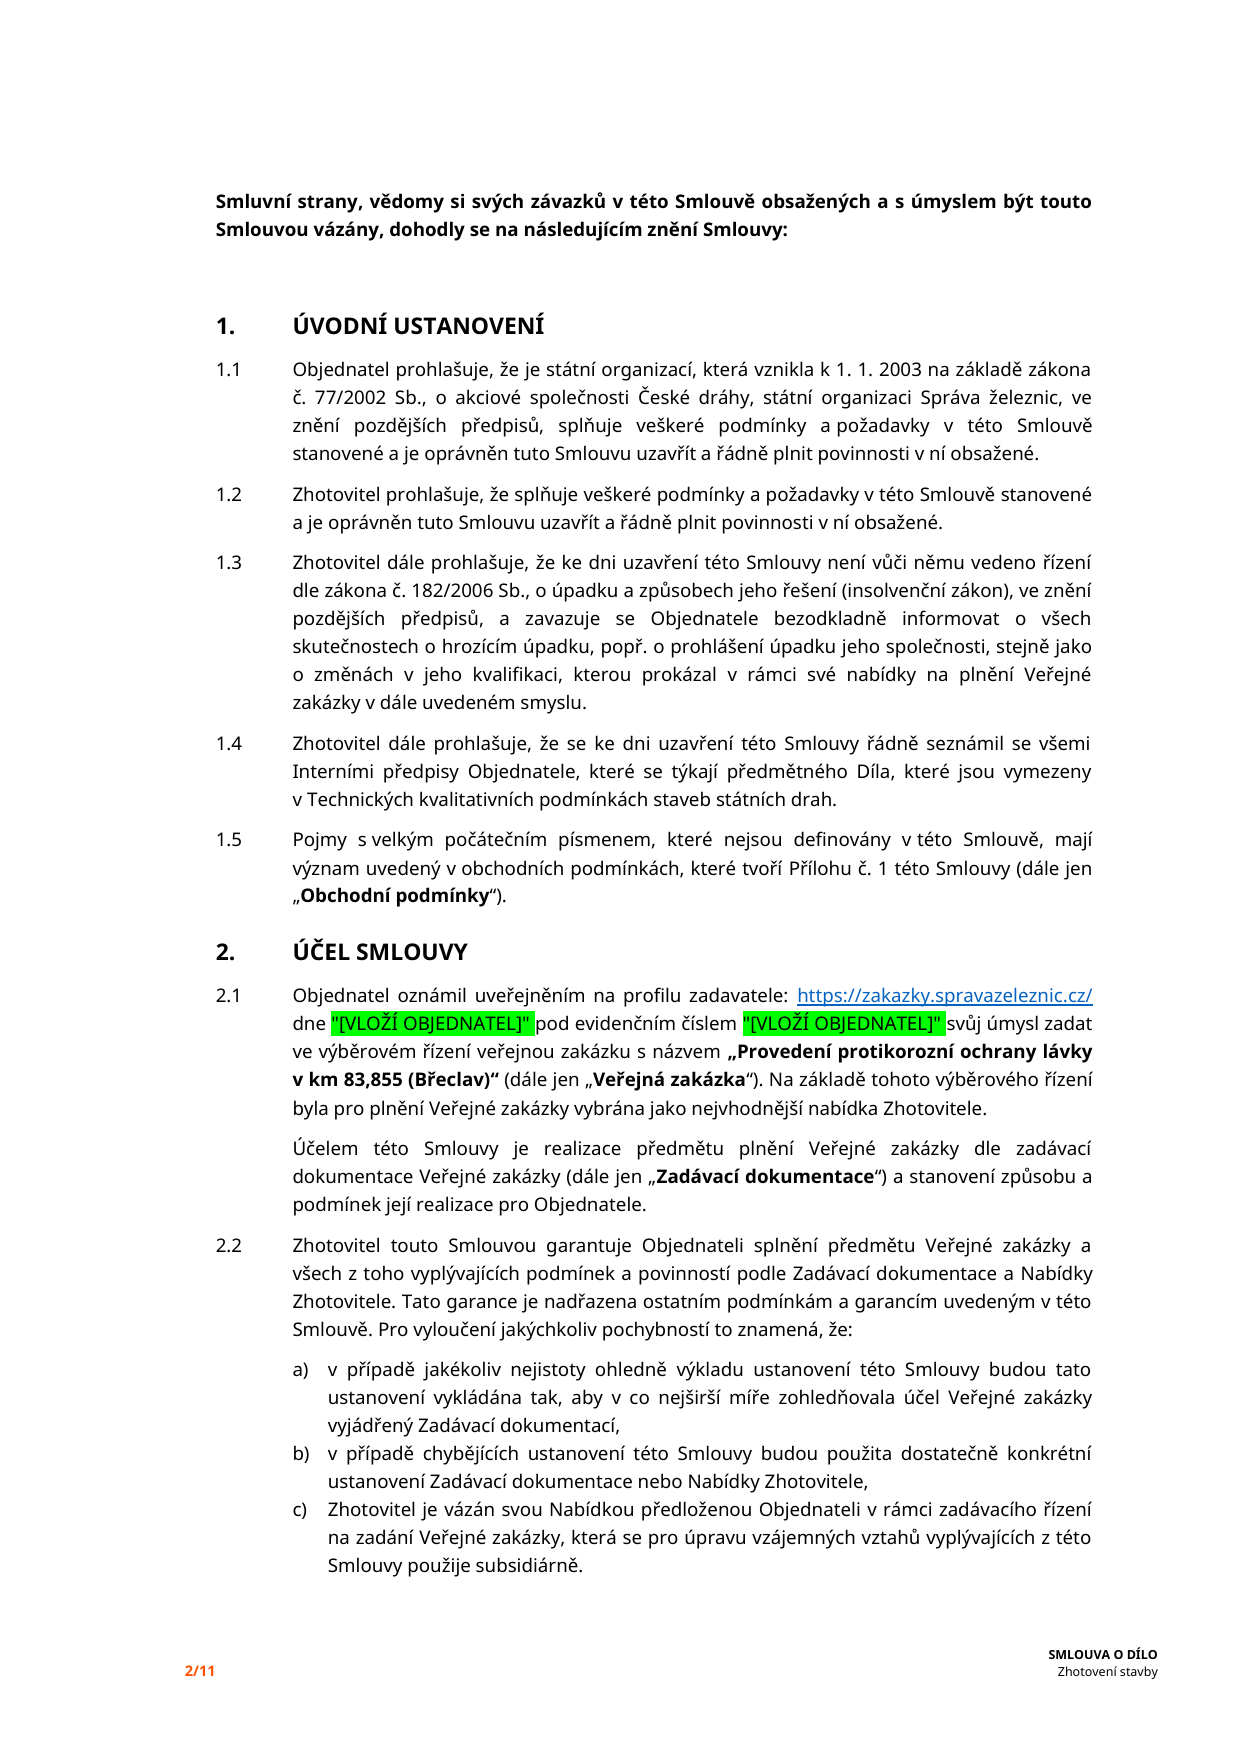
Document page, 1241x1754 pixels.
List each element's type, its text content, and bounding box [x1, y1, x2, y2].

text Objednatel oznámil uveřejněním na profilu zadavatele: https://zakazky.spravazeleznic.cz/ dne pod evidenčním číslem svůj úmysl zadat ve výběrovém řízení veřejnou zakázku s názvem „Provedení protikorozní ochrany lávky v km 83,855 (Břeclav)“ (dále jen „Veřejná zakázka“). Na základě tohoto výběrového řízení byla pro plnění Veřejné zakázky vybrána jako nejvhodnější nabídka Zhotovitele. [216, 983, 1093, 1120]
text Smluvní strany, vědomy si svých závazků v této Smlouvě obsažených a s úmyslem být touto Smlouvou vázány, dohodly se na následujícím znění Smlouvy: [216, 188, 1093, 242]
text Zhotovitel prohlašuje, že splňuje veškeré podmínky a požadavky v této Smlouvě stanovené a je oprávněn tuto Smlouvu uzavřít a řádně plnit povinnosti v ní obsažené. [216, 481, 1093, 534]
text v případě jakékoliv nejistoty ohledně výkladu ustanovení této Smlouvy budou tato ustanovení vykládána tak, aby v co nejširší míře zohledňovala účel Veřejné zakázky vyjádřený Zadávací dokumentací, [292, 1356, 1093, 1438]
text Objednatel prohlašuje, že je státní organizací, která vznikla k 1. 1. 2003 na základě zákona č. 77/2002 Sb., o akciové společnosti České dráhy, státní organizaci Správa železnic, ve znění pozdějších předpisů, splňuje veškeré podmínky a požadavky v této Smlouvě stanovené a je oprávněn tuto Smlouvu uzavřít a řádně plnit povinnosti v ní obsažené. [216, 356, 1093, 466]
text Pojmy s velkým počátečním písmenem, které nejsou definovány v této Smlouvě, mají význam uvedený v obchodních podmínkách, které tvoří Přílohu č. 1 této Smlouvy (dále jen „Obchodní podmínky“). [216, 827, 1093, 908]
text ÚVODNÍ USTANOVENÍ [216, 309, 1093, 341]
text Zhotovitel dále prohlašuje, že ke dni uzavření této Smlouvy není vůči němu vedeno řízení dle zákona č. 182/2006 Sb., o úpadku a způsobech jeho řešení (insolvenční zákon), ve znění pozdějších předpisů, a zavazuje se Objednatele bezodkladně informovat o všech skutečnostech o hrozícím úpadku, popř. o prohlášení úpadku jeho společnosti, stejně jako o změnách v jeho kvalifikaci, kterou prokázal v rámci své nabídky na plnění Veřejné zakázky v dále uvedeném smyslu. [216, 549, 1093, 715]
text ÚČEL SMLOUVY [216, 936, 1093, 967]
text Účelem této Smlouvy je realizace předmětu plnění Veřejné zakázky dle zadávací dokumentace Veřejné zakázky (dále jen „Zadávací dokumentace“) a stanovení způsobu a podmínek její realizace pro Objednatele. [292, 1135, 1093, 1217]
text Zhotovitel touto Smlouvou garantuje Objednateli splnění předmětu Veřejné zakázky a všech z toho vyplývajících podmínek a povinností podle Zadávací dokumentace a Nabídky Zhotovitele. Tato garance je nadřazena ostatním podmínkám a garancím uvedeným v této Smlouvě. Pro vyloučení jakýchkoliv pochybností to znamená, že: [216, 1232, 1093, 1341]
text v případě chybějících ustanovení této Smlouvy budou použita dostatečně konkrétní ustanovení Zadávací dokumentace nebo Nabídky Zhotovitele, [292, 1441, 1093, 1494]
text Zhotovitel dále prohlašuje, že se ke dni uzavření této Smlouvy řádně seznámil se všemi Interními předpisy Objednatele, které se týkají předmětného Díla, které jsou vymezeny v Technických kvalitativních podmínkách staveb státních drah. [216, 730, 1093, 812]
text Zhotovitel je vázán svou Nabídkou předloženou Objednateli v rámci zadávacího řízení na zadání Veřejné zakázky, která se pro úpravu vzájemných vztahů vyplývajících z této Smlouvy použije subsidiárně. [292, 1497, 1093, 1578]
